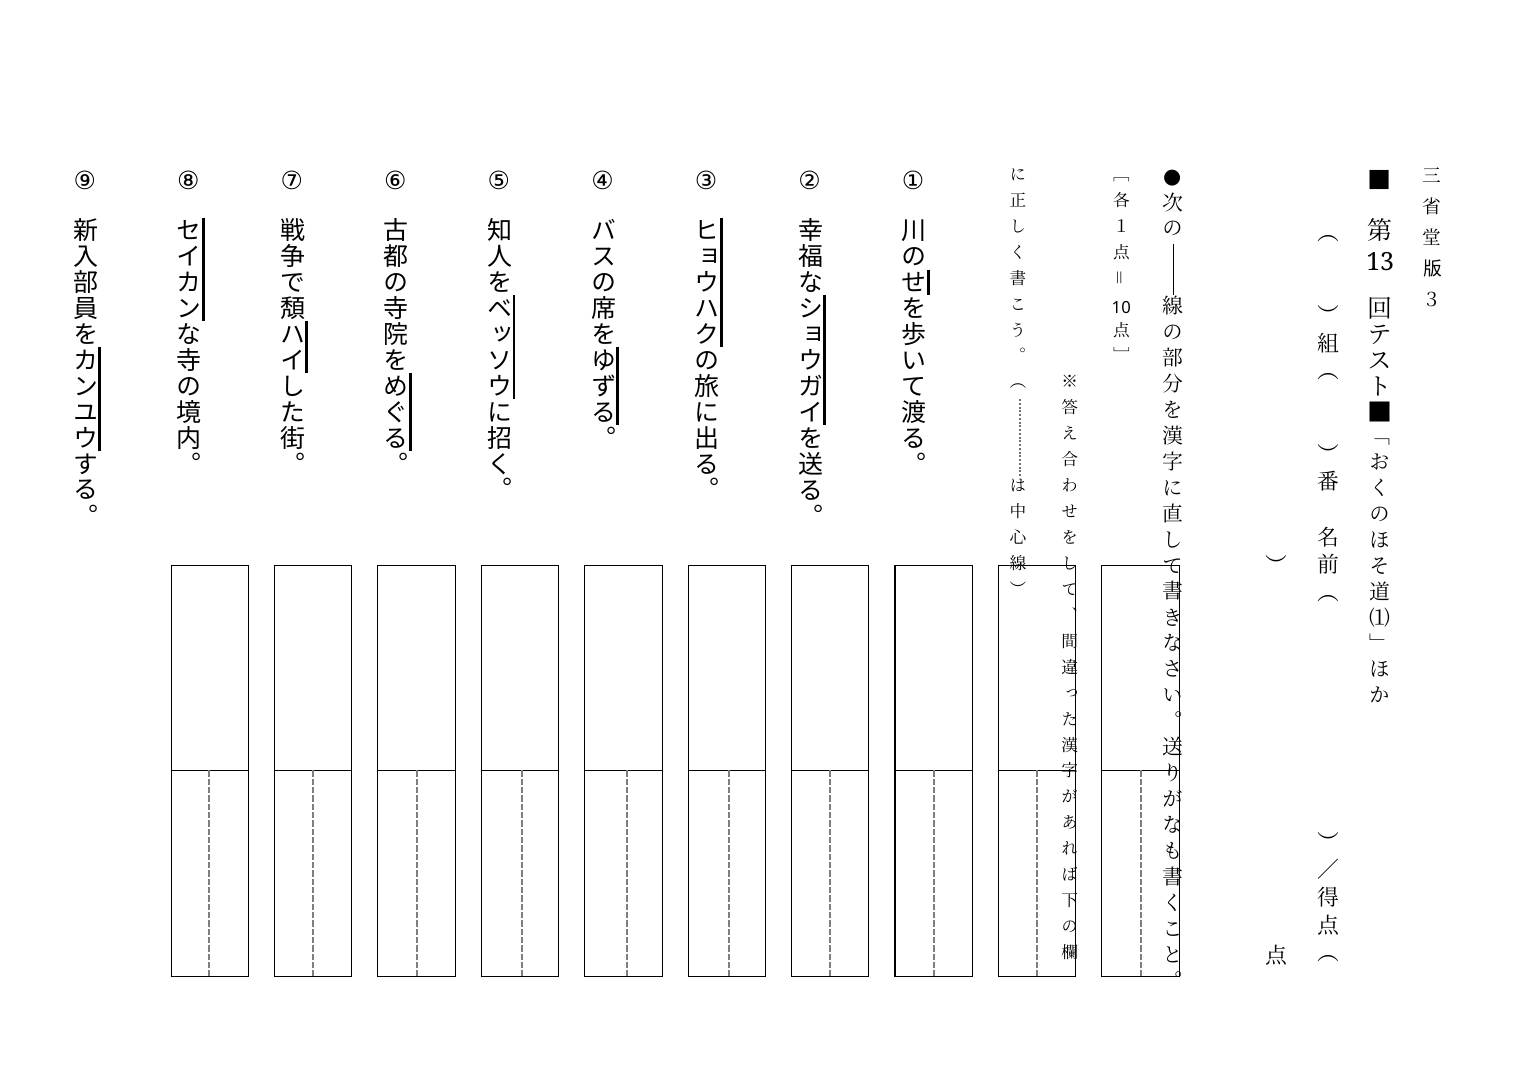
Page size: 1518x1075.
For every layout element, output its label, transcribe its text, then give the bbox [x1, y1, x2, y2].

text ②幸福なショウガイを送る。 [785, 166, 836, 969]
text ⑤知人をベッソウに招く。 [474, 166, 526, 969]
text ⑧セイカンな寺の境内。 [163, 166, 215, 969]
text ■第13回テスト■「おくのほそ道⑴」ほか [1354, 166, 1406, 969]
text ③ヒョウハクの旅に出る。 [681, 166, 733, 969]
text ①川のせを歩いて渡る。 [888, 166, 940, 969]
text ⑦戦争で頽ハイした街。 [267, 166, 319, 969]
subtitle 三省堂版３年 秀学社 [1406, 166, 1458, 969]
text ⑨新入部員をカンユウする。 [60, 166, 112, 969]
text ⑥古都の寺院をめぐる。 [371, 166, 422, 969]
text ※答え合わせをして、間違った漢字があれば下の欄に正しく書こう。（ は中心線） [992, 166, 1095, 969]
text ●次の 線の部分を漢字に直して書きなさい。送りがなも書くこと。［各１点＝10点］ [1095, 166, 1199, 969]
text （ ）組（ ）番 名前（ ）／得点（ ）点 [1251, 166, 1354, 969]
text ④バスの席をゆずる。 [578, 166, 629, 969]
